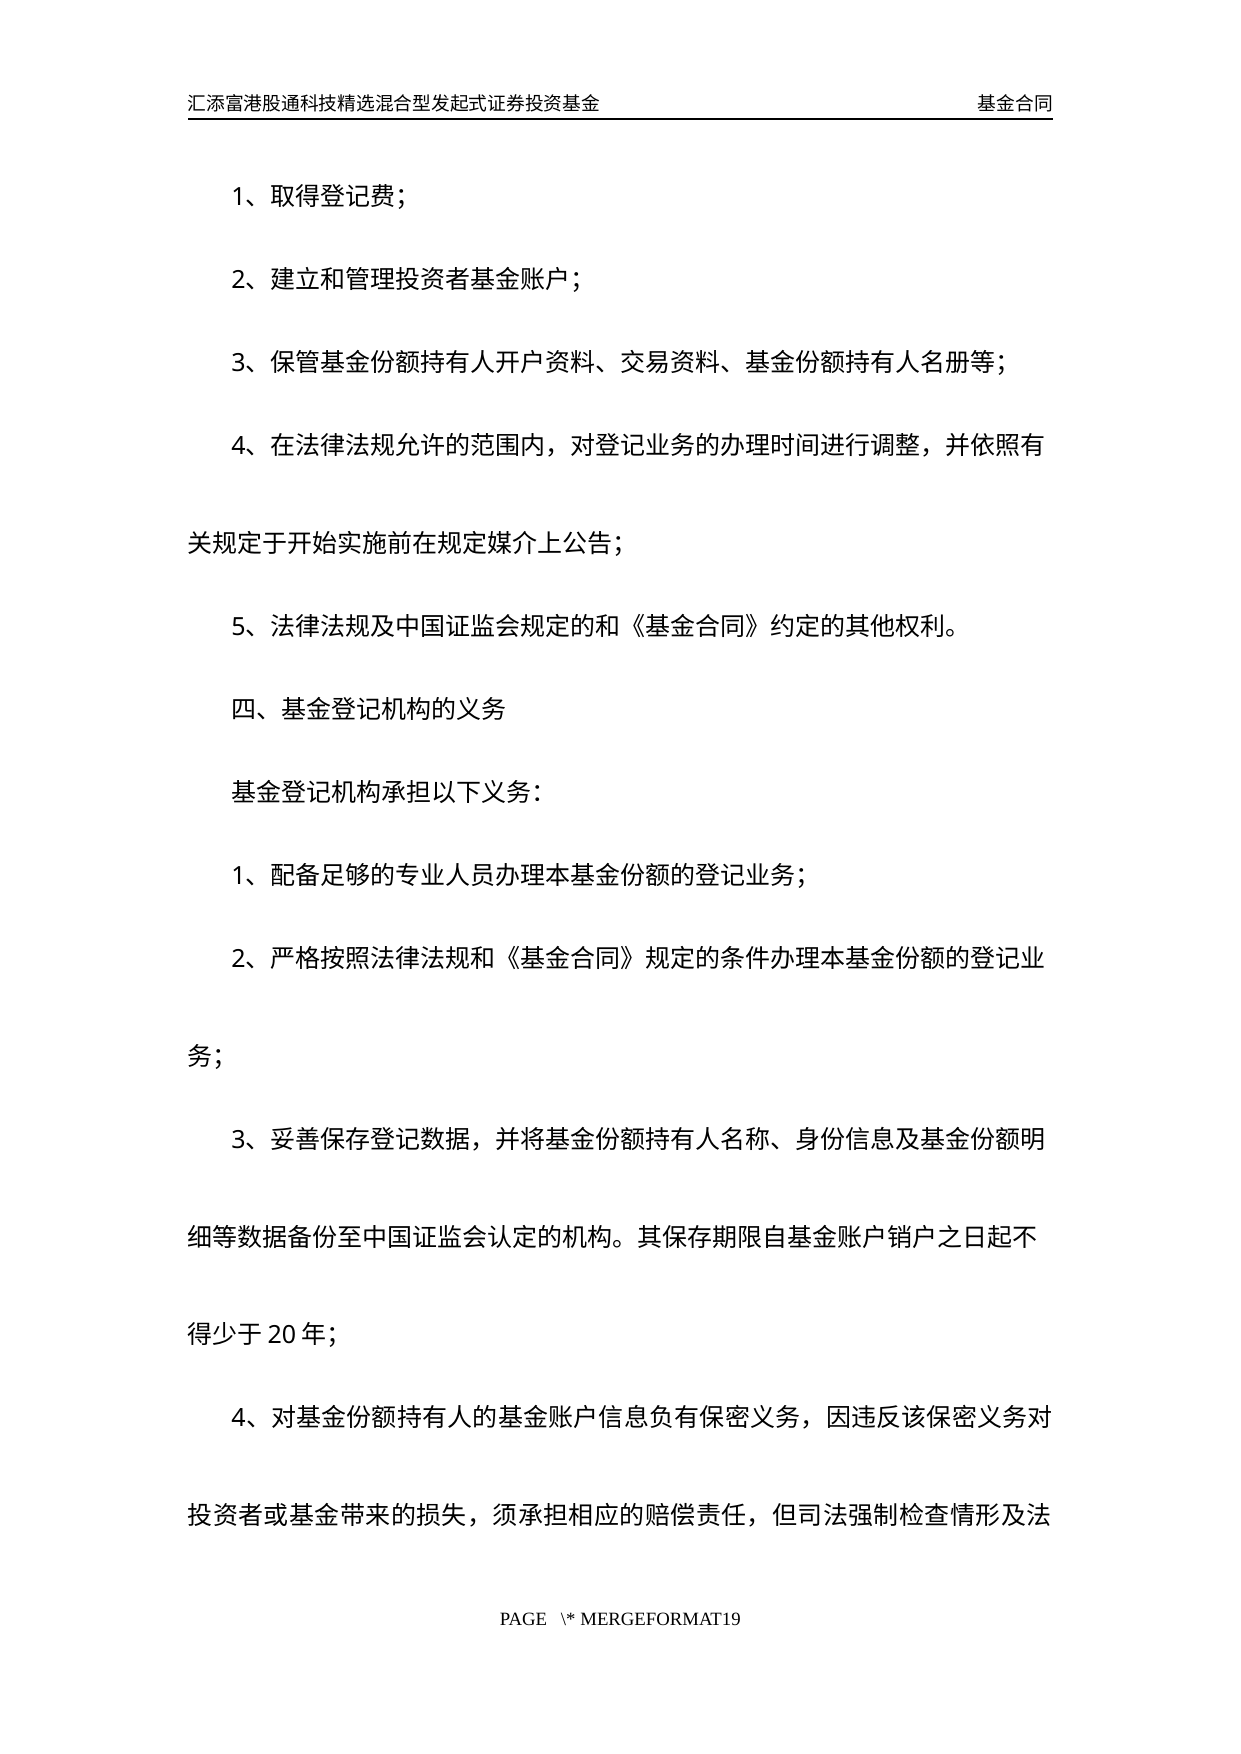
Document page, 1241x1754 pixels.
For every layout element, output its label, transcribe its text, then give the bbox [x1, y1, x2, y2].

text 3、妥善保存登记数据，并将基金份额持有人名称、身份信息及基金份额明细等数据备份至中国证监会认定的机构。其保存期限自基金账户销户之日起不得少于20年； [187, 1105, 1053, 1365]
text 4、在法律法规允许的范围内，对登记业务的办理时间进行调整，并依照有关规定于开始实施前在规定媒介上公告； [187, 411, 1053, 574]
text 5、法律法规及中国证监会规定的和《基金合同》约定的其他权利。 [187, 592, 1053, 657]
text 2、建立和管理投资者基金账户； [187, 245, 1053, 310]
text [187, 1383, 1053, 1546]
text 1、配备足够的专业人员办理本基金份额的登记业务； [187, 841, 1053, 906]
text 1、取得登记费； [187, 162, 1053, 227]
text 四、基金登记机构的义务 [187, 675, 1053, 740]
text 基金登记机构承担以下义务： [187, 758, 1053, 823]
text 2、严格按照法律法规和《基金合同》规定的条件办理本基金份额的登记业务； [187, 924, 1053, 1087]
text 3、保管基金份额持有人开户资料、交易资料、基金份额持有人名册等； [187, 328, 1053, 393]
